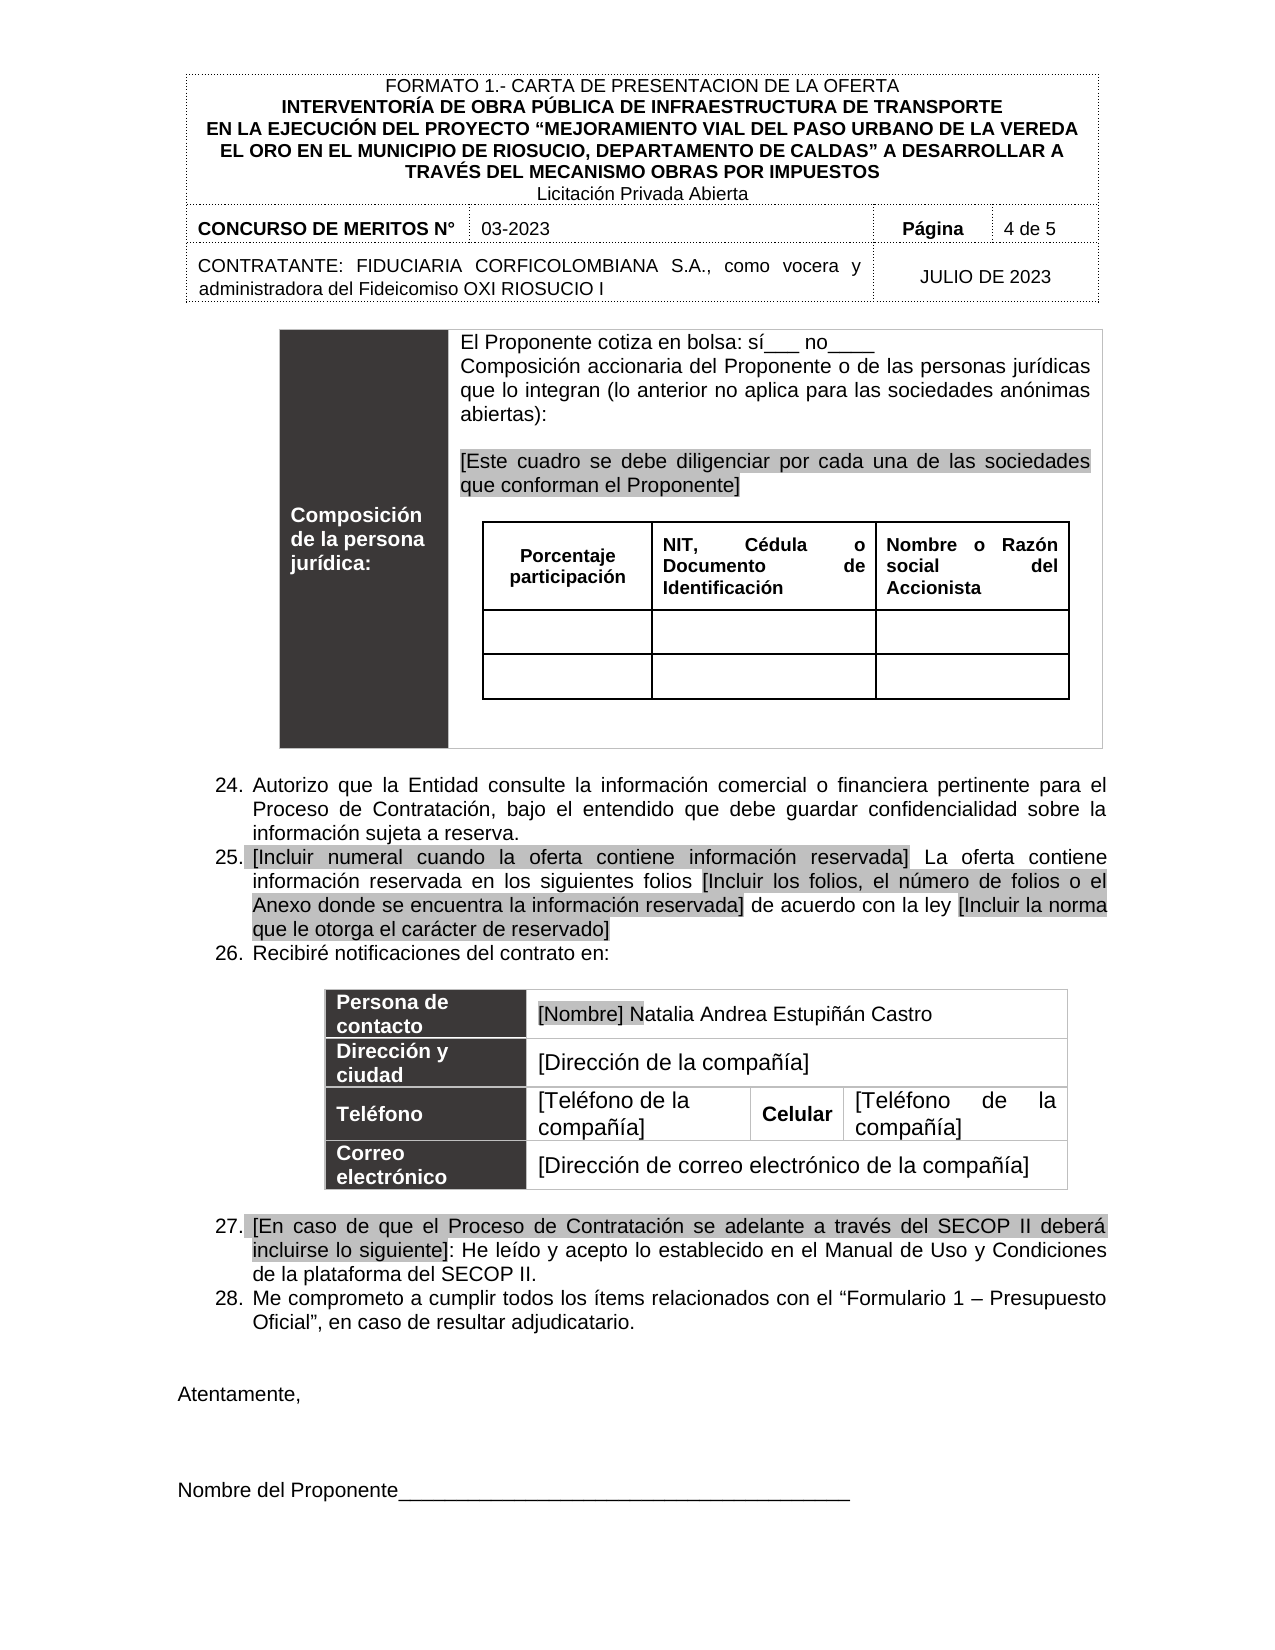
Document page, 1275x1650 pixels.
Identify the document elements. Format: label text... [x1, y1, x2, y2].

table_cell Composición de la persona jurídica: [280, 330, 448, 748]
text Nombre del Proponente _______________________________________ [177, 1478, 1107, 1502]
list Me comprometo a cumplir todos los ítems relacionados con el “Formulario 1 – Presupuesto Oficial”, en caso de resultar adjudicatario. [215, 1286, 1107, 1334]
table_header [527, 990, 1067, 1037]
table_header Persona de contacto [326, 990, 526, 1037]
table_cell El Proponente cotiza en bolsa: sí___ no____ Composición accionaria del Proponente o de las personas jurídicas que lo integran (lo anterior no aplica para las sociedades anónimas abiertas): [Este cuadro se debe diligenciar por cada una de las sociedades que conforman el Proponente] [449, 330, 1102, 748]
table_cell Celular [751, 1088, 843, 1140]
table_cell Correo electrónico [326, 1141, 526, 1189]
list Recibiré notificaciones del contrato en: [215, 941, 1107, 964]
list Autorizo que la Entidad consulte la información comercial o financiera pertinente para el Proceso de Contratación, bajo el entendido que debe guardar confidencialidad sobre la información sujeta a reserva. [215, 773, 1107, 845]
list [Incluir numeral cuando la oferta contiene información reservada] La oferta contiene información reservada en los siguientes folios [Incluir los folios, el número de folios o el Anexo donde se encuentra la información reservada] de acuerdo con la ley [Incluir la norma que le otorga el carácter de reservado] [610, 893, 1107, 941]
list Atentamente, [177, 1382, 1107, 1406]
list [En caso de que el Proceso de Contratación se adelante a través del SECOP II deberá incluirse lo siguiente]: He leído y acepto lo establecido en el Manual de Uso y Condiciones de la plataforma del SECOP II. [215, 1214, 1107, 1286]
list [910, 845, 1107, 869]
table_cell Teléfono [326, 1088, 526, 1140]
list [Incluir numeral cuando la oferta contiene información reservada] La oferta contiene información reservada en los siguientes folios [Incluir los folios, el número de folios o el Anexo donde se encuentra la información reservada] de acuerdo con la ley [Incluir la norma que le otorga el carácter de reservado] [215, 845, 702, 941]
table_cell Dirección y ciudad [326, 1039, 526, 1086]
